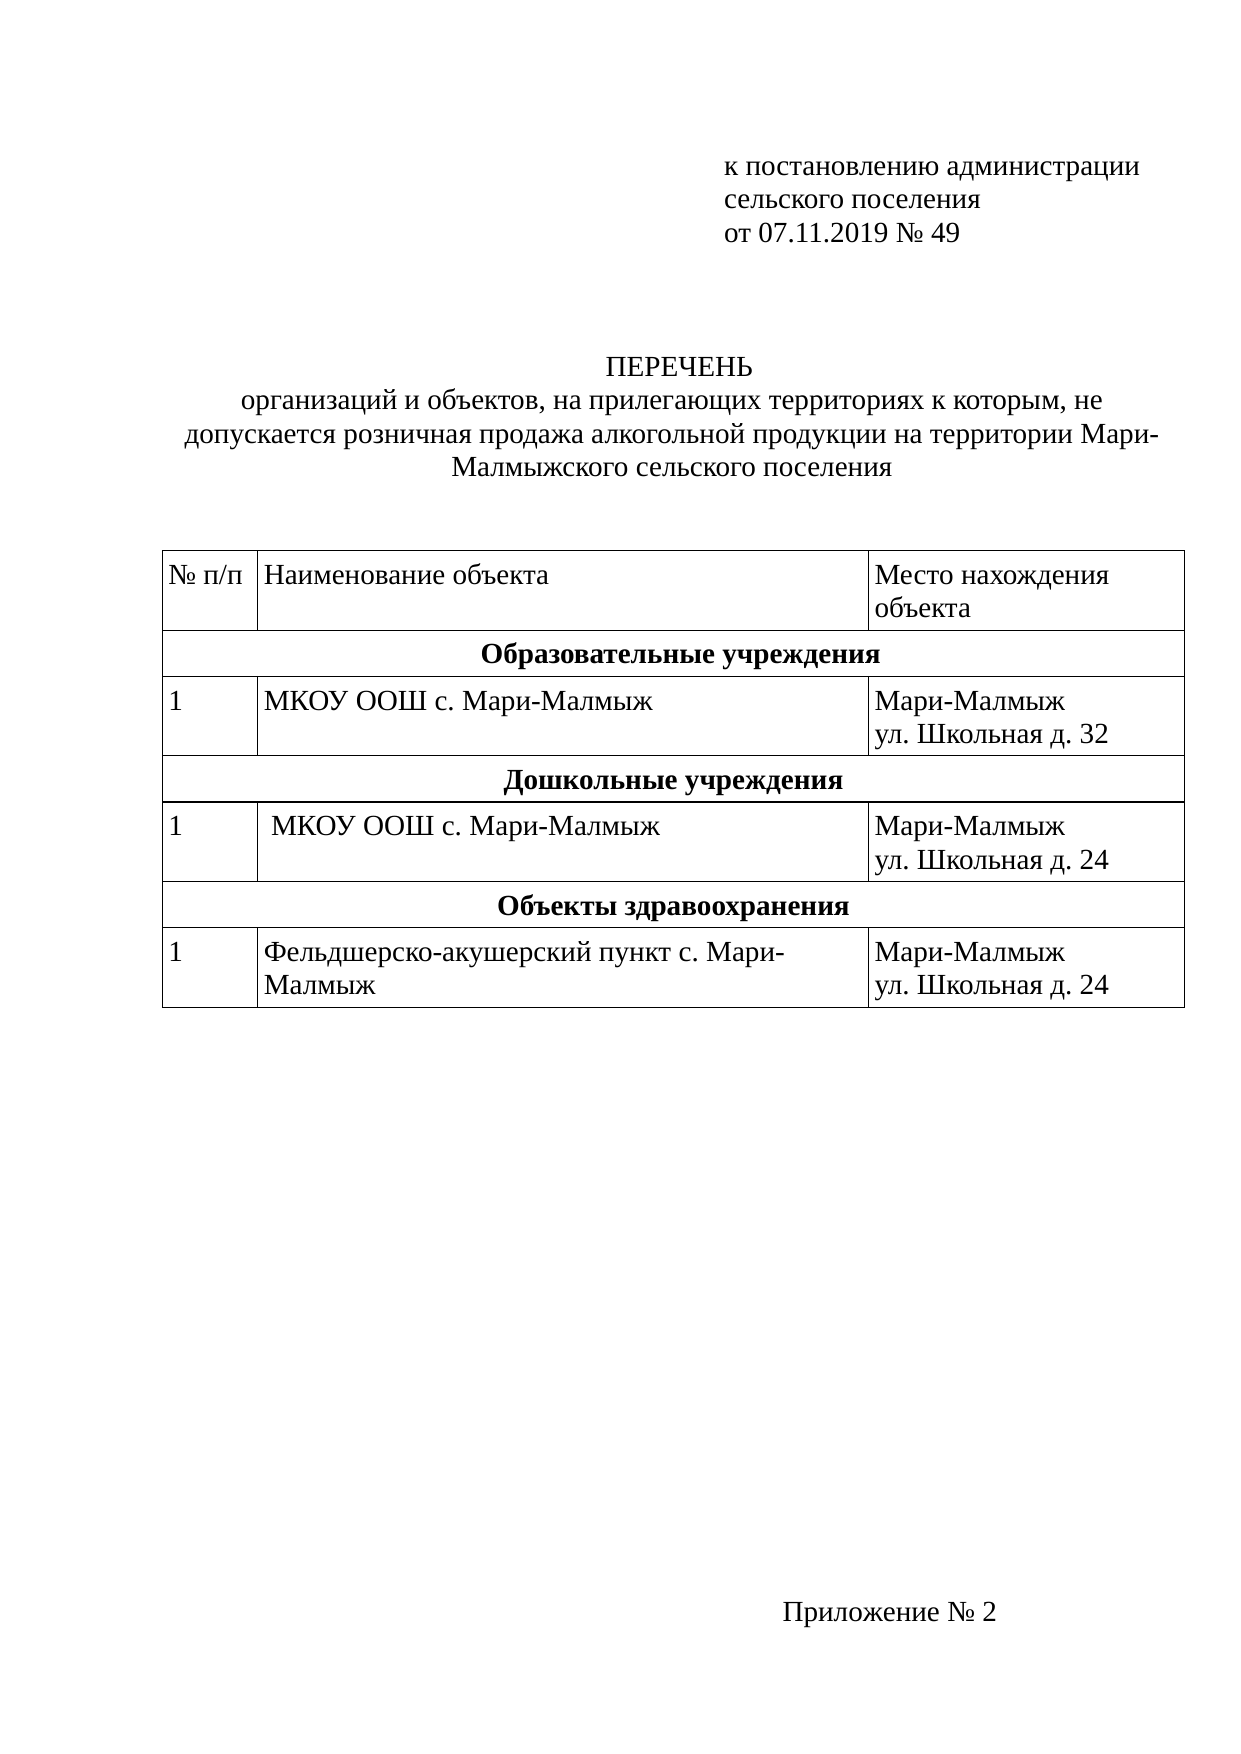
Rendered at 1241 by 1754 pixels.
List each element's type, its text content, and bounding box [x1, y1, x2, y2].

table_cell МКОУ ООШ с. Мари-Малмыж [258, 803, 868, 881]
table_cell Мари-Малмыж ул. Школьная д. 24 [869, 803, 1184, 881]
text к постановлению администрации [162, 148, 1181, 181]
table_cell Дошкольные учреждения [163, 756, 1184, 801]
table_cell Образовательные учреждения [163, 631, 1184, 676]
table_cell Мари-Малмыж ул. Школьная д. 32 [869, 677, 1184, 755]
table_cell 1 [163, 928, 257, 1007]
text Приложение № 2 [162, 1597, 1158, 1628]
table_cell 1 [163, 803, 257, 881]
table_header Наименование объекта [258, 551, 868, 630]
text ПЕРЕЧЕНЬ [162, 349, 1181, 382]
table_header № п/п [163, 551, 257, 630]
table_cell Мари-Малмыж ул. Школьная д. 24 [869, 928, 1184, 1007]
text организаций и объектов, на прилегающих территориях к которым, не допускается розничная продажа алкогольной продукции на территории Мари-Малмыжского сельского поселения [162, 382, 1181, 483]
table_cell МКОУ ООШ с. Мари-Малмыж [258, 677, 868, 755]
table_header Место нахождения объекта [869, 551, 1184, 630]
table_cell Фельдшерско-акушерский пункт с. Мари-Малмыж [258, 928, 868, 1007]
text от 07.11.2019 № 49 [162, 215, 1181, 248]
text сельского поселения [162, 181, 1181, 215]
table_cell 1 [163, 677, 257, 755]
table_cell Объекты здравоохранения [163, 882, 1184, 927]
